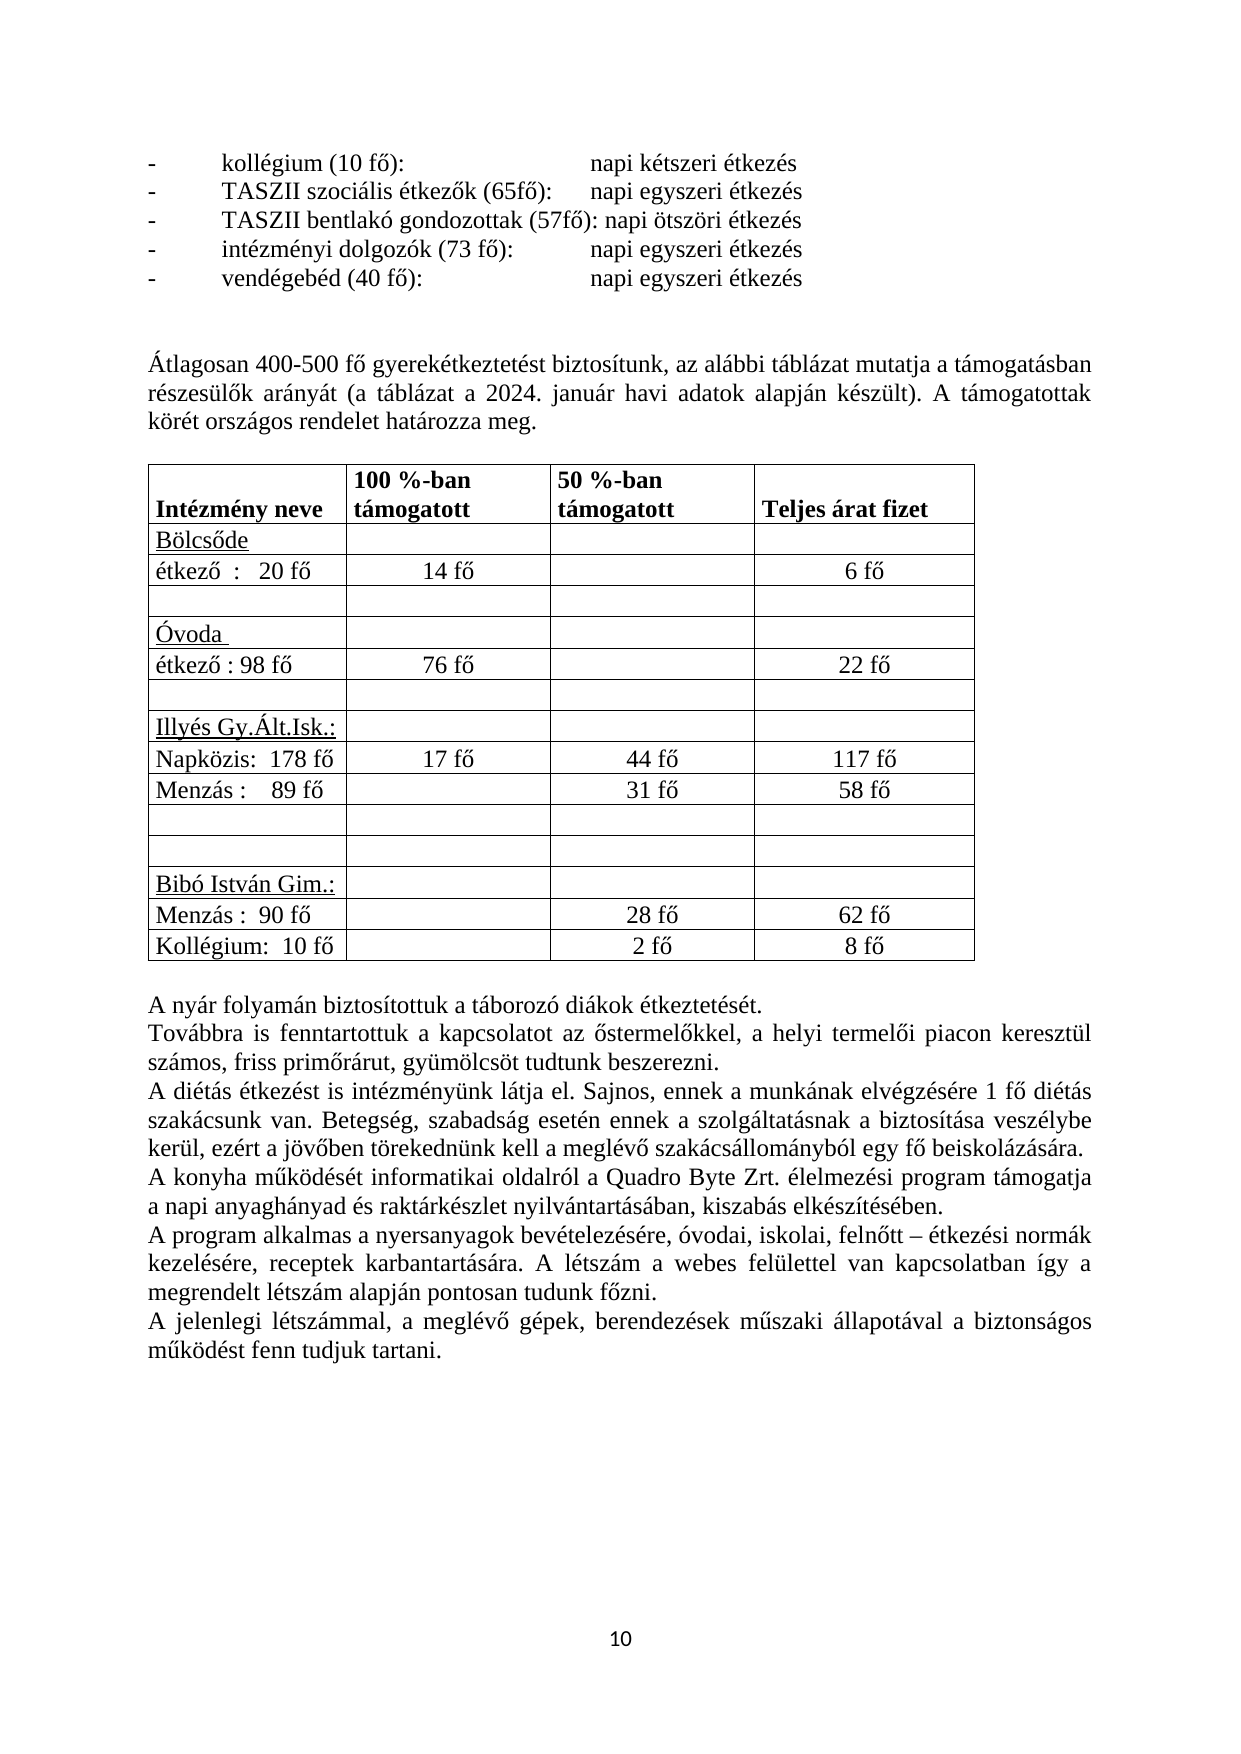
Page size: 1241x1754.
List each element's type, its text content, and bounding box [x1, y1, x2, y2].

table_cell 117 fő [755, 742, 974, 772]
table_cell 22 fő [755, 649, 974, 679]
text A nyár folyamán biztosítottuk a táborozó diákok étkeztetését. [148, 990, 1093, 1018]
text Továbbra is fenntartottuk a kapcsolatot az őstermelőkkel, a helyi termelői piacon keresztül számos, friss primőrárut, gyümölcsöt tudtunk beszerezni. [148, 1018, 1093, 1076]
text Átlagosan 400-500 fő gyerekétkeztetést biztosítunk, az alábbi táblázat mutatja a támogatásban részesülők arányát (a táblázat a 2024. január havi adatok alapján készült). A támogatottak körét országos rendelet határozza meg. [148, 349, 1093, 435]
table_cell [347, 805, 550, 835]
table_cell 76 fő [347, 649, 550, 679]
table_cell Bölcsőde [149, 524, 346, 554]
table_header 100 %-ban támogatott [347, 465, 550, 522]
table_cell [347, 524, 550, 554]
table_header Intézmény neve [149, 465, 346, 522]
table_cell Illyés Gy.Ált.Isk.: [149, 711, 346, 741]
table_cell 14 fő [347, 555, 550, 585]
table_cell [551, 649, 754, 679]
table_cell [755, 586, 974, 616]
table_cell [755, 805, 974, 835]
table_cell [551, 867, 754, 897]
table_cell Óvoda [149, 617, 346, 647]
text - vendégebéd (40 fő): napi egyszeri étkezés [148, 263, 1093, 291]
table_cell [755, 867, 974, 897]
text A konyha működését informatikai oldalról a Quadro Byte Zrt. élelmezési program támogatja a napi anyaghányad és raktárkészlet nyilvántartásában, kiszabás elkészítésében. [148, 1162, 1093, 1220]
table_cell [347, 930, 550, 960]
table_cell [551, 836, 754, 866]
table_cell Napközis: 178 fő [149, 742, 346, 772]
text A diétás étkezést is intézményünk látja el. Sajnos, ennek a munkának elvégzésére 1 fő diétás szakácsunk van. Betegség, szabadság esetén ennek a szolgáltatásnak a biztosítása veszélybe kerül, ezért a jövőben törekednünk kell a meglévő szakácsállományból egy fő beiskolázására. [148, 1076, 1093, 1162]
table_cell [149, 836, 346, 866]
table_cell [347, 899, 550, 929]
text A jelenlegi létszámmal, a meglévő gépek, berendezések műszaki állapotával a biztonságos működést fenn tudjuk tartani. [148, 1306, 1093, 1363]
table_cell étkező : 20 fő [149, 555, 346, 585]
table_cell étkező : 98 fő [149, 649, 346, 679]
table_cell Bibó István Gim.: [149, 867, 346, 897]
table_cell [551, 680, 754, 710]
table_cell Menzás : 89 fő [149, 774, 346, 804]
table_cell 58 fő [755, 774, 974, 804]
table_cell [551, 555, 754, 585]
table_cell [755, 617, 974, 647]
table_cell [149, 805, 346, 835]
table_cell 6 fő [755, 555, 974, 585]
table_cell [347, 680, 550, 710]
table_cell [149, 680, 346, 710]
table_cell [149, 586, 346, 616]
text - intézményi dolgozók (73 fő): napi egyszeri étkezés [148, 234, 1093, 263]
table_cell 44 fő [551, 742, 754, 772]
table_cell [551, 617, 754, 647]
table_cell Menzás : 90 fő [149, 899, 346, 929]
text - TASZII bentlakó gondozottak (57fő): napi ötszöri étkezés [148, 205, 1093, 234]
table_cell 31 fő [551, 774, 754, 804]
table_cell [551, 586, 754, 616]
table_cell [755, 711, 974, 741]
table_cell 8 fő [755, 930, 974, 960]
table_cell [755, 836, 974, 866]
table_cell [347, 867, 550, 897]
table_cell 17 fő [347, 742, 550, 772]
table_cell 62 fő [755, 899, 974, 929]
table_cell [551, 805, 754, 835]
table_cell [347, 774, 550, 804]
table_cell [551, 524, 754, 554]
table_cell [347, 836, 550, 866]
table_cell [347, 586, 550, 616]
table_cell [755, 524, 974, 554]
table_cell 28 fő [551, 899, 754, 929]
text - TASZII szociális étkezők (65fő): napi egyszeri étkezés [148, 176, 1093, 205]
table_header 50 %-ban támogatott [551, 465, 754, 522]
text - kollégium (10 fő): napi kétszeri étkezés [148, 148, 1093, 176]
table_cell [347, 711, 550, 741]
table_cell [755, 680, 974, 710]
table_cell Kollégium: 10 fő [149, 930, 346, 960]
text A program alkalmas a nyersanyagok bevételezésére, óvodai, iskolai, felnőtt – étkezési normák kezelésére, receptek karbantartására. A létszám a webes felülettel van kapcsolatban így a megrendelt létszám alapján pontosan tudunk főzni. [148, 1220, 1093, 1306]
table_header Teljes árat fizet [755, 465, 974, 522]
table_cell [347, 617, 550, 647]
table_cell [551, 711, 754, 741]
table_cell 2 fő [551, 930, 754, 960]
